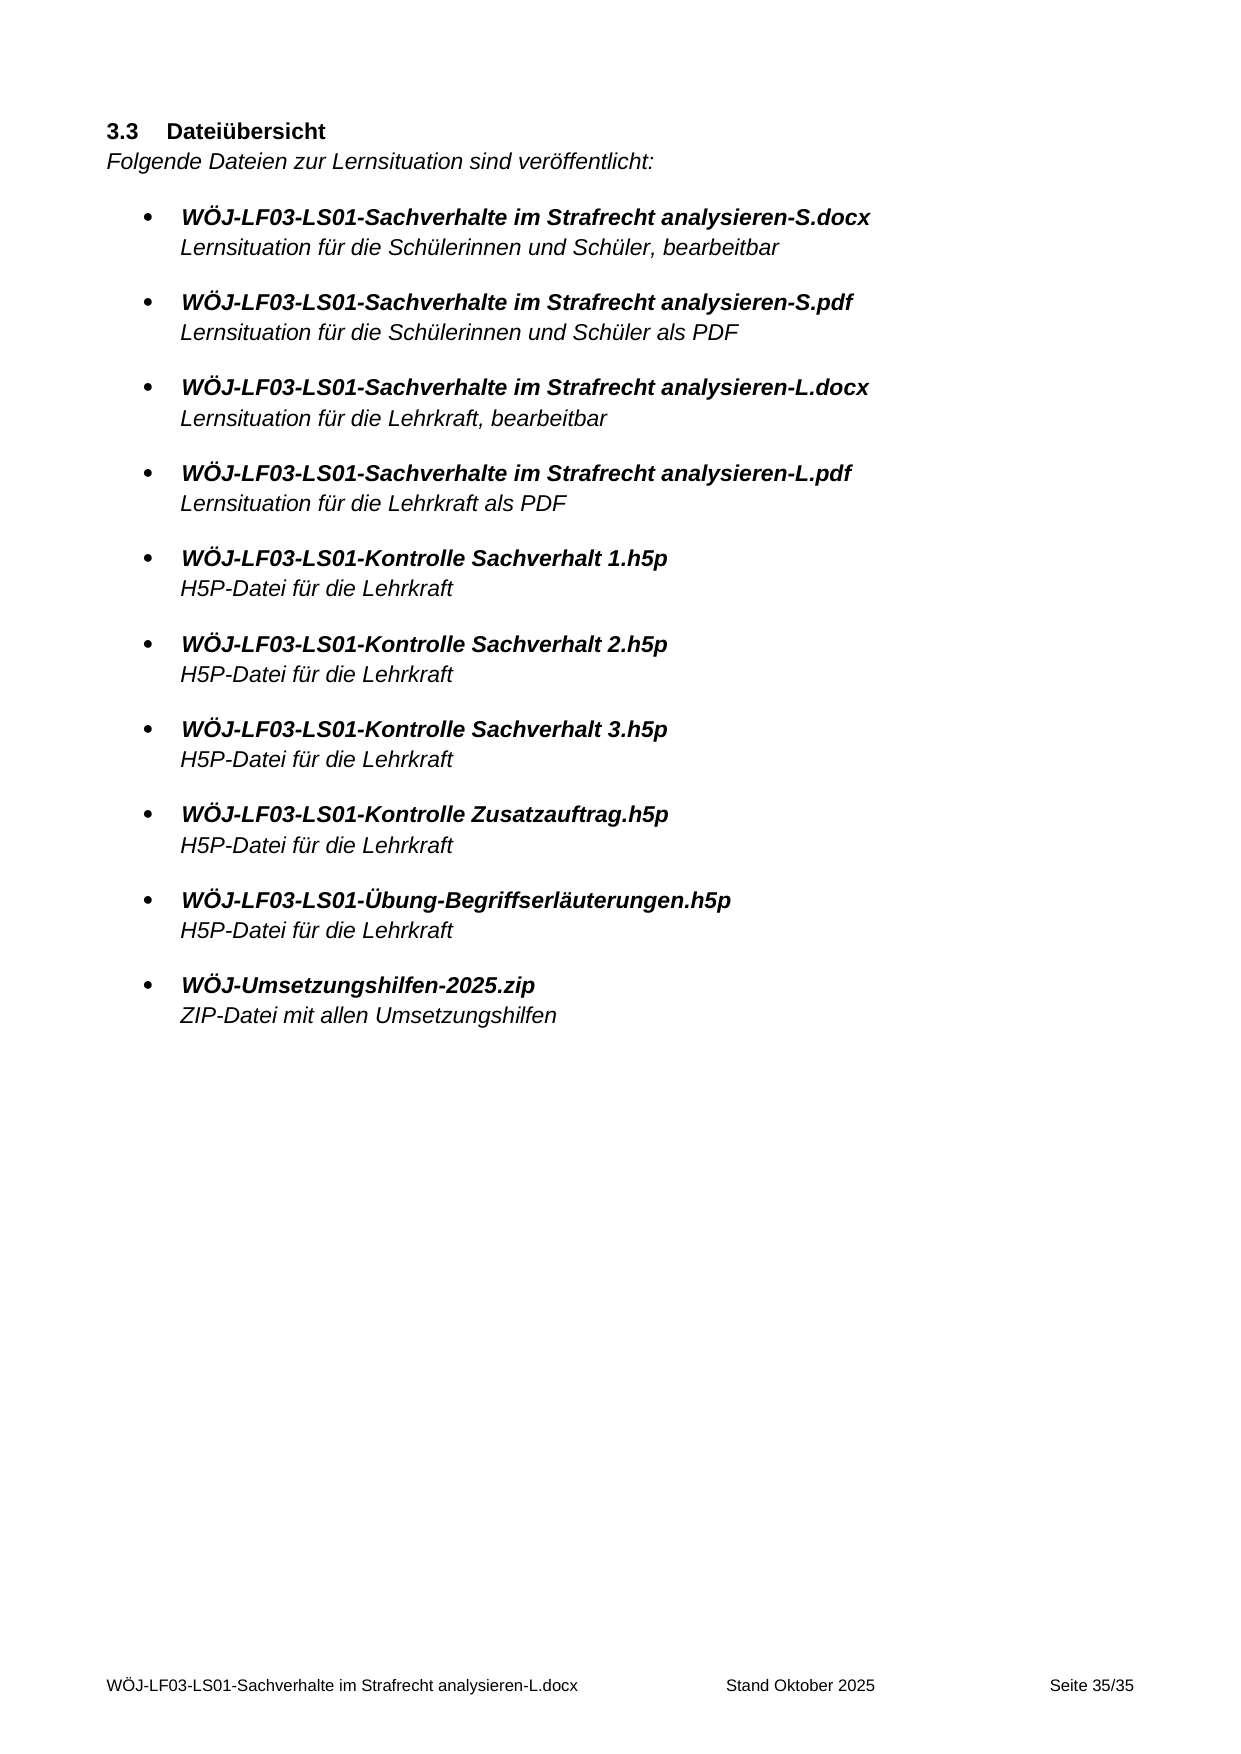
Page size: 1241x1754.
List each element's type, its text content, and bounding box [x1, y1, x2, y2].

subtitle Dateiübersicht [106, 118, 1122, 144]
text Lernsituation für die Lehrkraft, bearbeitbar [180, 404, 1134, 431]
text WÖJ-Umsetzungshilfen-2025.zip [144, 972, 1134, 999]
text ZIP-Datei mit allen Umsetzungshilfen [180, 1002, 1134, 1029]
text WÖJ-LF03-LS01-Kontrolle Sachverhalt 2.h5p [144, 631, 1134, 657]
text H5P-Datei für die Lehrkraft [180, 917, 1134, 943]
text WÖJ-LF03-LS01-Übung-Begriffserläuterungen.h5p [144, 887, 1134, 913]
text WÖJ-LF03-LS01-Kontrolle Zusatzauftrag.h5p [144, 801, 1134, 828]
text WÖJ-LF03-LS01-Sachverhalte im Strafrecht analysieren-S.docx [144, 203, 1134, 230]
text H5P-Datei für die Lehrkraft [180, 575, 1134, 602]
text H5P-Datei für die Lehrkraft [180, 746, 1134, 773]
text WÖJ-LF03-LS01-Sachverhalte im Strafrecht analysieren-L.docx [144, 374, 1134, 401]
text Lernsituation für die Schülerinnen und Schüler als PDF [180, 319, 1134, 346]
text H5P-Datei für die Lehrkraft [180, 661, 1134, 687]
text WÖJ-LF03-LS01-Kontrolle Sachverhalt 1.h5p [144, 545, 1134, 572]
text Folgende Dateien zur Lernsituation sind veröffentlicht: [106, 148, 1122, 175]
text H5P-Datei für die Lehrkraft [180, 832, 1134, 858]
text WÖJ-LF03-LS01-Sachverhalte im Strafrecht analysieren-L.pdf [144, 460, 1134, 486]
text Lernsituation für die Lehrkraft als PDF [180, 490, 1134, 516]
text Lernsituation für die Schülerinnen und Schüler, bearbeitbar [180, 234, 1134, 260]
text WÖJ-LF03-LS01-Kontrolle Sachverhalt 3.h5p [144, 716, 1134, 742]
text WÖJ-LF03-LS01-Sachverhalte im Strafrecht analysieren-S.pdf [144, 289, 1134, 315]
